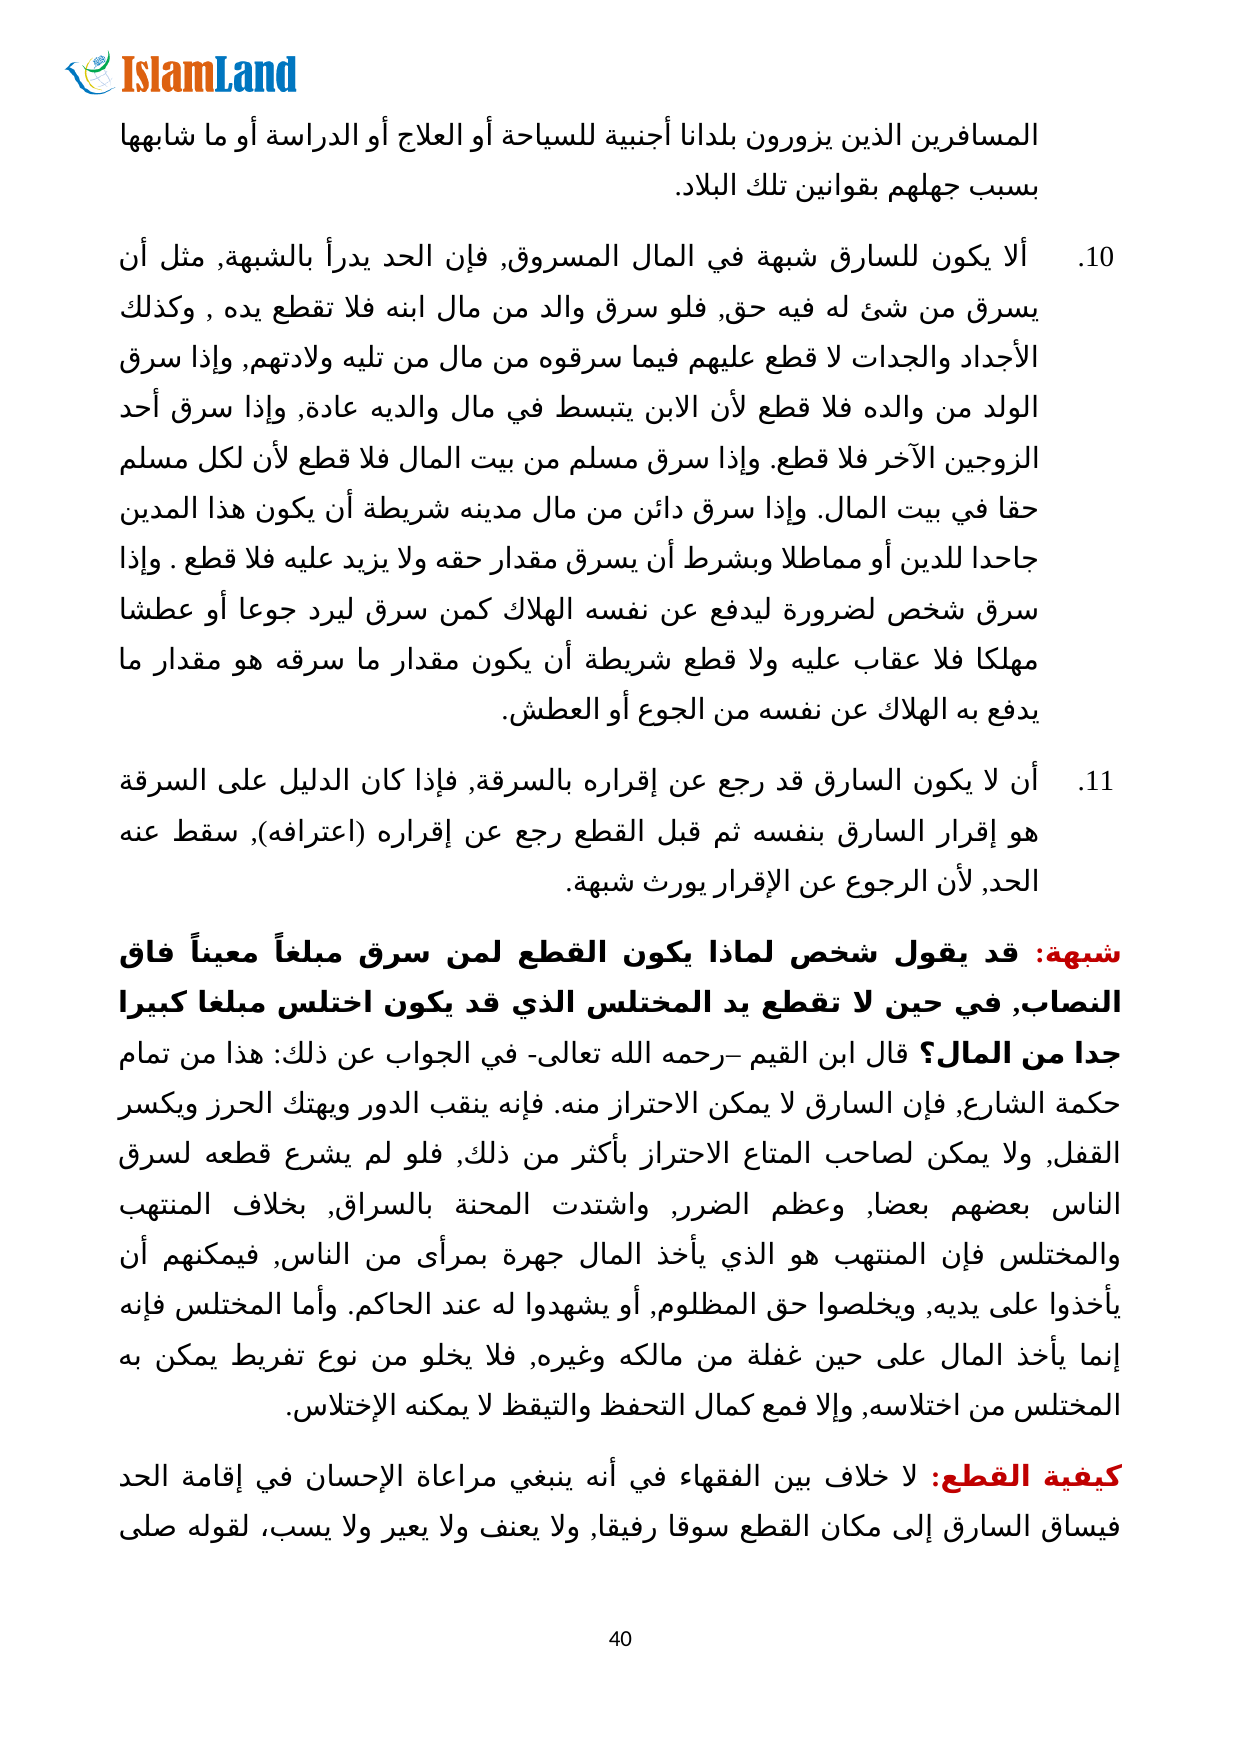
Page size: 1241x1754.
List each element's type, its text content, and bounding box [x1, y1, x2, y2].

text شبهة: قد يقول شخص لماذا يكون القطع لمن سرق مبلغاً معيناً فاق النصاب, في حين لا تقطع يد المختلس الذي قد يكون اختلس مبلغا كبيرا جدا من المال؟ قال ابن القيم –رحمه الله تعالى- في الجواب عن ذلك: هذا من تمام حكمة الشارع, فإن السارق لا يمكن الاحتراز منه. فإنه ينقب الدور ويهتك الحرز ويكسر القفل, ولا يمكن لصاحب المتاع الاحتراز بأكثر من ذلك, فلو لم يشرع قطعه لسرق الناس بعضهم بعضا, وعظم الضرر, واشتدت المحنة بالسراق, بخلاف المنتهب والمختلس فإن المنتهب هو الذي يأخذ المال جهرة بمرأى من الناس, فيمكنهم أن يأخذوا على يديه, ويخلصوا حق المظلوم, أو يشهدوا له عند الحاكم. وأما المختلس فإنه إنما يأخذ المال على حين غفلة من مالكه وغيره, فلا يخلو من نوع تفريط يمكن به المختلس من اختلاسه, وإلا فمع كمال التحفظ والتيقظ لا يمكنه الإختلاس. [118, 935, 1122, 1422]
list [118, 118, 1077, 202]
list أن لا يكون السارق قد رجع عن إقراره بالسرقة, فإذا كان الدليل على السرقة هو إقرار السارق بنفسه ثم قبل القطع رجع عن إقراره (اعترافه), سقط عنه الحد, لأن الرجوع عن الإقرار يورث شبهة. [118, 763, 1077, 898]
list ألا يكون للسارق شبهة في المال المسروق, فإن الحد يدرأ بالشبهة, مثل أن يسرق من شئ له فيه حق, فلو سرق والد من مال ابنه فلا تقطع يده , وكذلك الأجداد والجدات لا قطع عليهم فيما سرقوه من مال من تليه ولادتهم, وإذا سرق الولد من والده فلا قطع لأن الابن يتبسط في مال والديه عادة, وإذا سرق أحد الزوجين الآخر فلا قطع. وإذا سرق مسلم من بيت المال فلا قطع لأن لكل مسلم حقا في بيت المال. وإذا سرق دائن من مال مدينه شريطة أن يكون هذا المدين جاحدا للدين أو مماطلا وبشرط أن يسرق مقدار حقه ولا يزيد عليه فلا قطع . وإذا سرق شخص لضرورة ليدفع عن نفسه الهلاك كمن سرق ليرد جوعا أو عطشا مهلكا فلا عقاب عليه ولا قطع شريطة أن يكون مقدار ما سرقه هو مقدار ما يدفع به الهلاك عن نفسه من الجوع أو العطش. [118, 239, 1077, 726]
picture [59, 44, 301, 101]
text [118, 1459, 1122, 1543]
